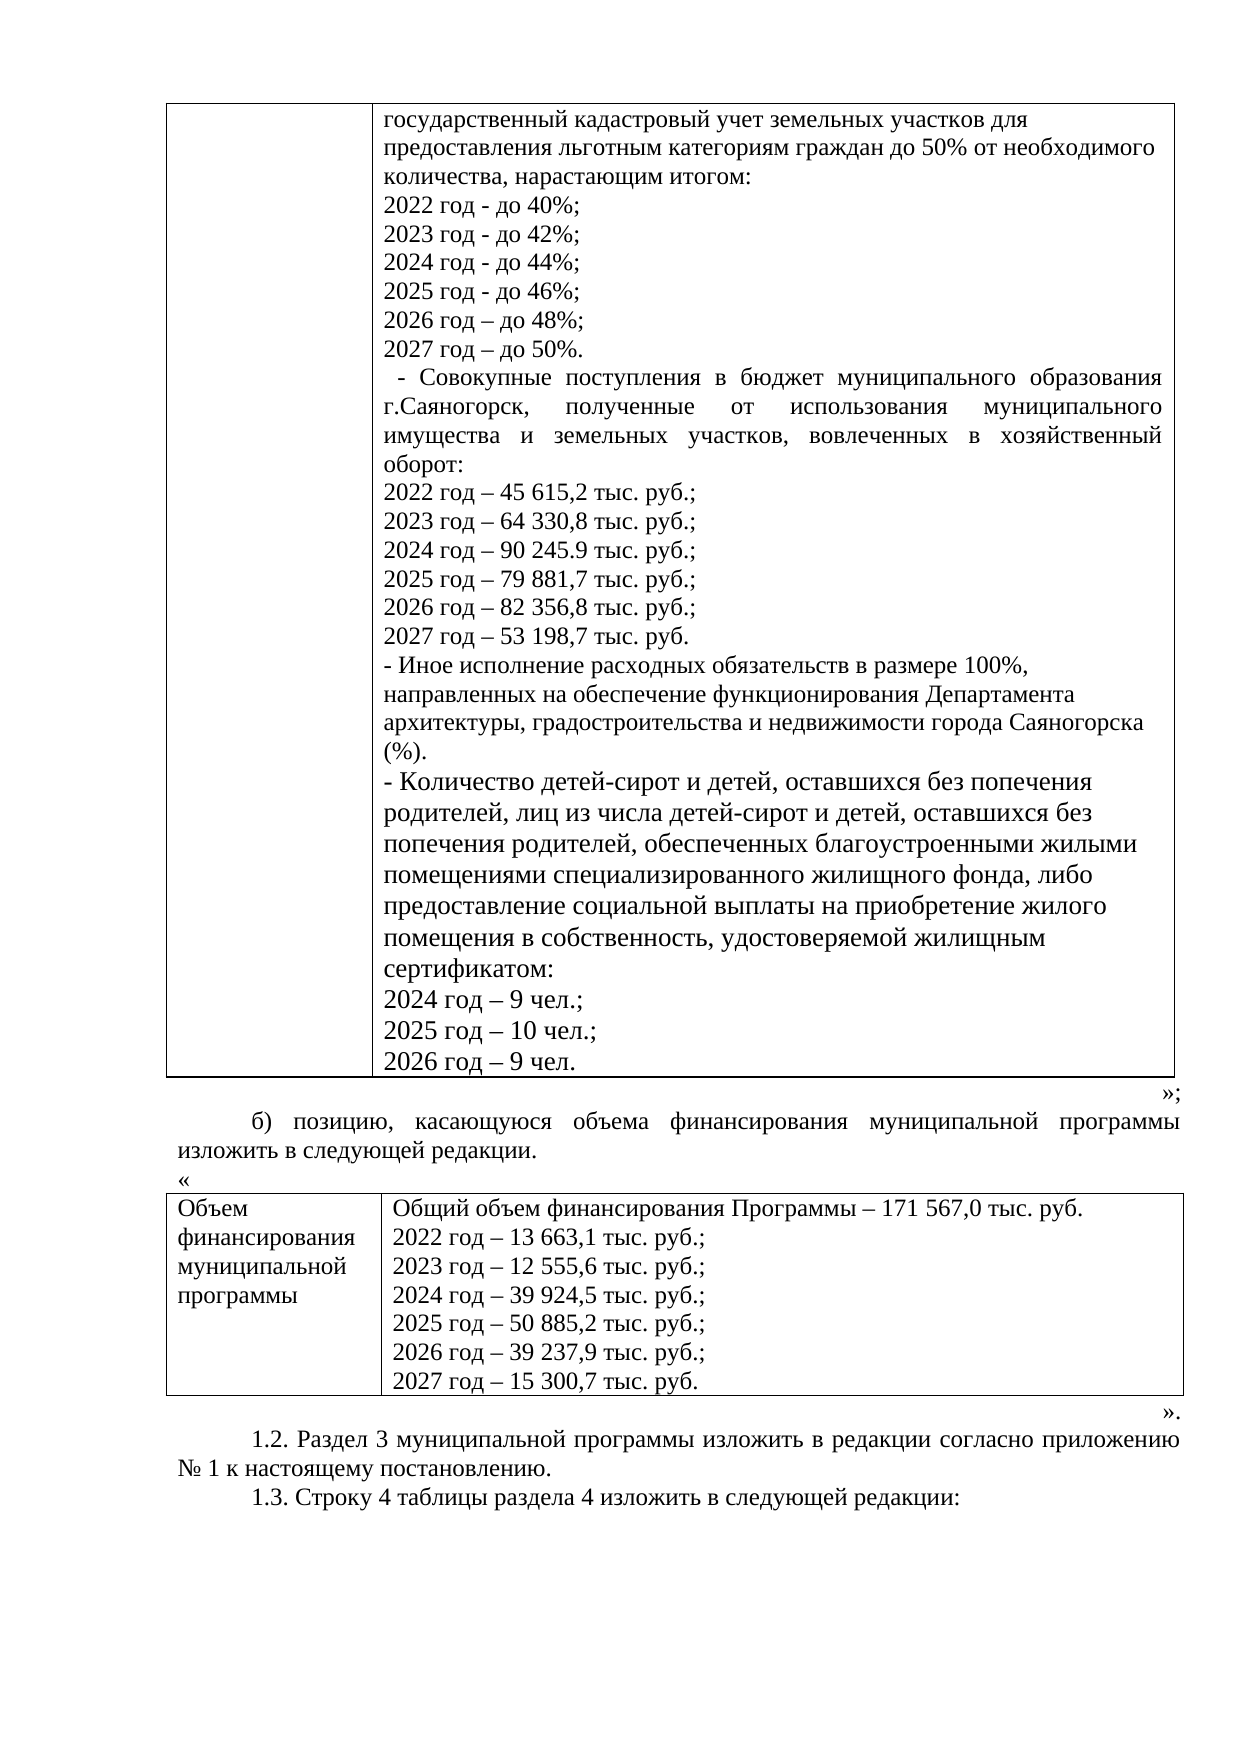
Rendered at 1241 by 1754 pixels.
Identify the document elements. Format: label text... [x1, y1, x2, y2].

text б) позицию, касающуюся объема финансирования муниципальной программы изложить в следующей редакции. [177, 1106, 1181, 1164]
text ». [177, 1396, 1181, 1424]
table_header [167, 104, 372, 1076]
table_header Объем финансирования муниципальной программы [167, 1194, 381, 1395]
text « [177, 1164, 1181, 1192]
text »; [177, 1077, 1181, 1106]
text 1.3. Строку 4 таблицы раздела 4 изложить в следующей редакции: [177, 1482, 1181, 1511]
table_header Общий объем финансирования Программы – 171 567,0 тыс. руб. 2022 год – 13 663,1 тыс. руб.; 2023 год – 12 555,6 тыс. руб.; 2024 год – 39 924,5 тыс. руб.; 2025 год – 50 885,2 тыс. руб.; 2026 год – 39 237,9 тыс. руб.; 2027 год – 15 300,7 тыс. руб. [382, 1194, 1183, 1395]
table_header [373, 104, 1174, 1076]
text 1.2. Раздел 3 муниципальной программы изложить в редакции согласно приложению № 1 к настоящему постановлению. [177, 1424, 1181, 1482]
